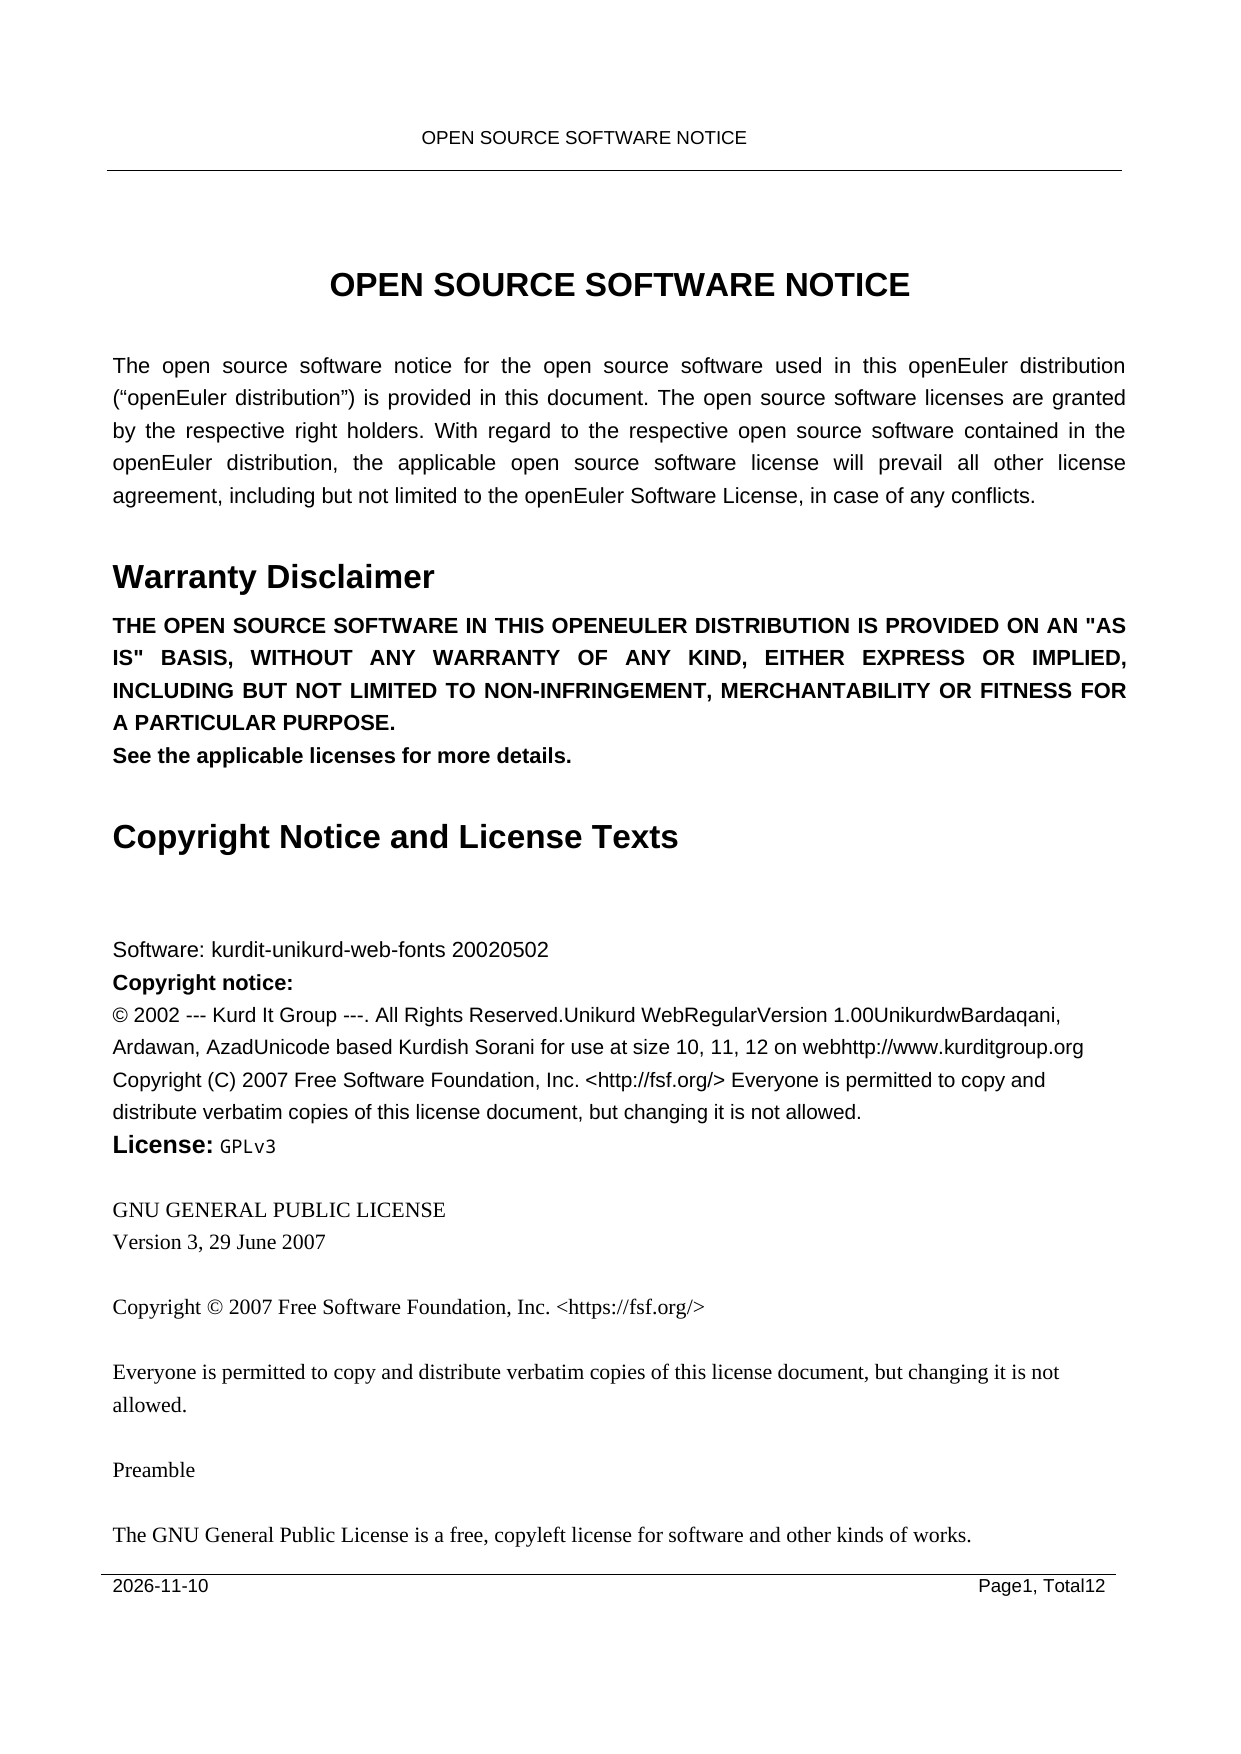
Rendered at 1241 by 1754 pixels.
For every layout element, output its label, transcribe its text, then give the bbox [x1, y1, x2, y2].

text Copyright notice: [112, 966, 1128, 998]
text The open source software notice for the open source software used in this openEuler distribution (“openEuler distribution”) is provided in this document. The open source software licenses are granted by the respective right holders. With regard to the respective open source software contained in the openEuler distribution, the applicable open source software license will prevail all other license agreement, including but not limited to the openEuler Software License, in case of any conflicts. [112, 349, 1128, 511]
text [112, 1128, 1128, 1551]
text Software: kurdit-unikurd-web-fonts 20020502 [112, 933, 1128, 966]
text OPEN SOURCE SOFTWARE NOTICE [112, 251, 1128, 316]
text © 2002 --- Kurd It Group ---. All Rights Reserved.Unikurd WebRegularVersion 1.00UnikurdwBardaqani, Ardawan, AzadUnicode based Kurdish Sorani for use at size 10, 11, 12 on webhttp://www.kurditgroup.org [112, 998, 1128, 1063]
text THE OPEN SOURCE SOFTWARE IN THIS OPENEULER DISTRIBUTION IS PROVIDED ON AN "AS IS" BASIS, WITHOUT ANY WARRANTY OF ANY KIND, EITHER EXPRESS OR IMPLIED, INCLUDING BUT NOT LIMITED TO NON-INFRINGEMENT, MERCHANTABILITY OR FITNESS FOR A PARTICULAR PURPOSE. See the applicable licenses for more details. [112, 609, 1128, 771]
text Warranty Disclaimer [112, 544, 1128, 609]
text Copyright (C) 2007 Free Software Foundation, Inc. <http://fsf.org/> Everyone is permitted to copy and distribute verbatim copies of this license document, but changing it is not allowed. [112, 1063, 1128, 1128]
text Copyright Notice and License Texts [112, 804, 1128, 869]
